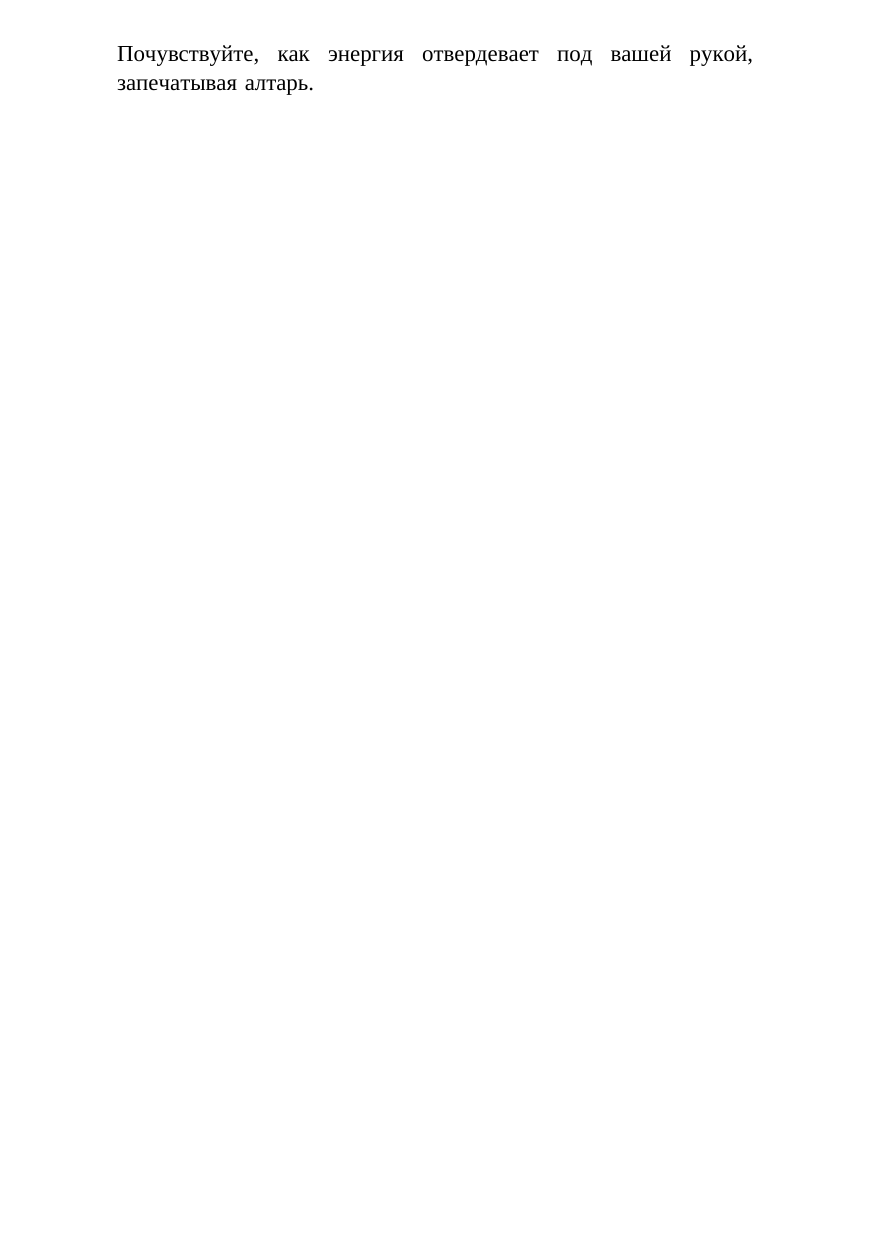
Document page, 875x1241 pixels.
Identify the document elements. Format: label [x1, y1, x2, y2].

text [117, 39, 754, 95]
